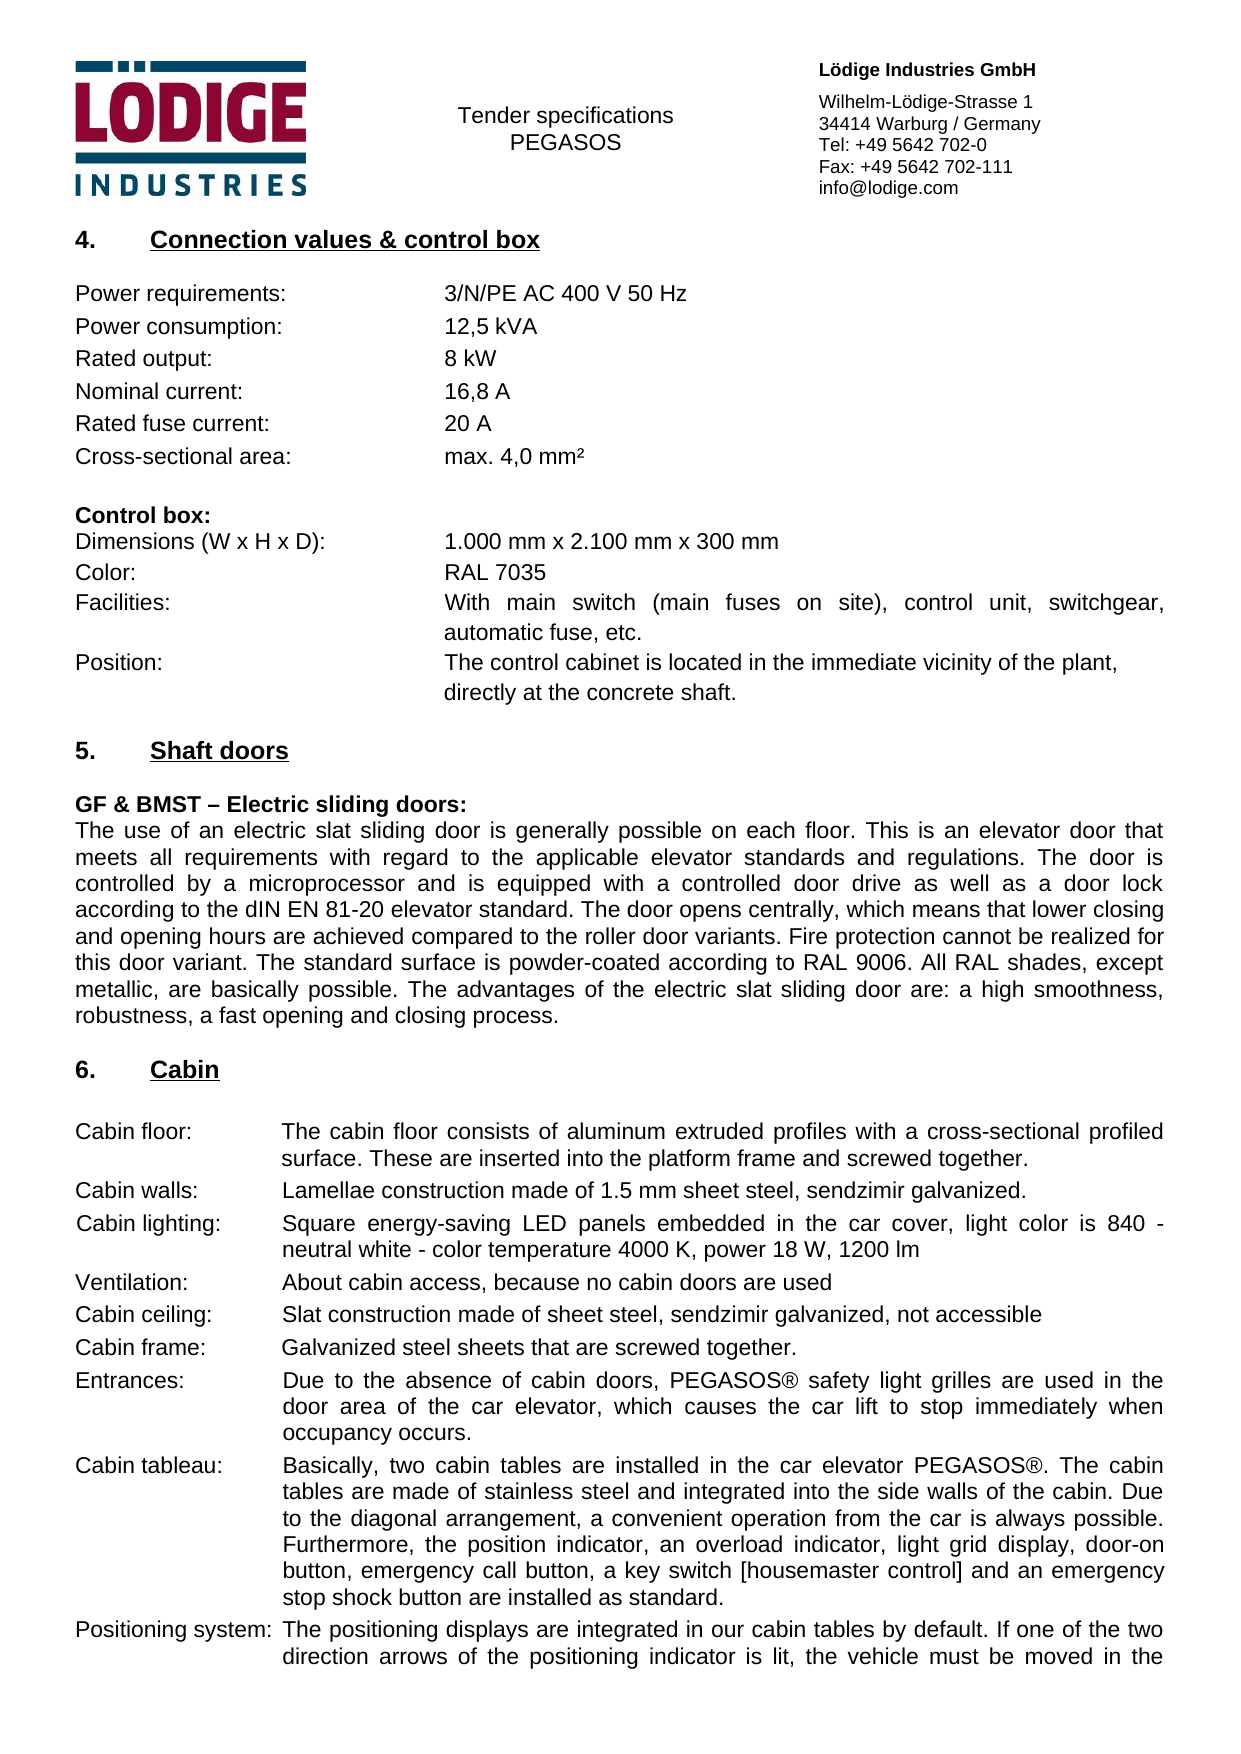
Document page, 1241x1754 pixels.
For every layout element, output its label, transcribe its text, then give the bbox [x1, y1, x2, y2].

text Control box: [75, 502, 1165, 528]
text Rated fuse current: 20 A [75, 410, 1165, 437]
picture [75, 61, 306, 153]
picture [96, 186, 105, 196]
picture [75, 162, 306, 196]
text Cabin lighting: Square energy-saving LED panels embedded in the car cover, light color is 840 - neutral white - color temperature 4000 K, power 18 W, 1200 lm [76, 1210, 1165, 1263]
text Cabin frame: Galvanized steel sheets that are screwed together. [75, 1334, 1165, 1360]
text Shaft doors [75, 736, 1165, 765]
text Cabin tableau: Basically, two cabin tables are installed in the car elevator PEGASOS®. The cabin tables are made of stainless steel and integrated into the side walls of the cabin. Due to the diagonal arrangement, a convenient operation from the car is always possible. Furthermore, the position indicator, an overload indicator, light grid display, door-on button, emergency call button, a key switch [housemaster control] and an emergency stop shock button are installed as standard. [75, 1452, 1165, 1610]
text Cabin [75, 1054, 1165, 1083]
text Position: The control cabinet is located in the immediate vicinity of the plant, directly at the concrete shaft. [75, 649, 1165, 706]
text Connection values & control box [75, 225, 1165, 254]
text Cabin walls: Lamellae construction made of 1.5 mm sheet steel, sendzimir galvanized. [75, 1177, 1165, 1204]
text Nominal current: 16,8 A [75, 378, 1165, 404]
text Facilities: With main switch (main fuses on site), control unit, switchgear, automatic fuse, etc. [75, 589, 1165, 645]
text Color: RAL 7035 [75, 558, 1165, 585]
text GF & BMST – Electric sliding doors: [75, 791, 1165, 817]
text Entrances: Due to the absence of cabin doors, PEGASOS® safety light grilles are used in the door area of the car elevator, which causes the car lift to stop immediately when occupancy occurs. [75, 1367, 1165, 1446]
text Power requirements: 3/N/PE AC 400 V 50 Hz [75, 280, 1165, 306]
text Dimensions (W x H x D): 1.000 mm x 2.100 mm x 300 mm [75, 528, 1165, 555]
text Cabin ceiling: Slat construction made of sheet steel, sendzimir galvanized, not accessible [75, 1301, 1165, 1328]
text Cross-sectional area: max. 4,0 mm² [75, 443, 1165, 469]
text Cabin floor: The cabin floor consists of aluminum extruded profiles with a cross-sectional profiled surface. These are inserted into the platform frame and screwed together. [75, 1118, 1165, 1171]
text Power consumption: 12,5 kVA [75, 313, 1165, 339]
text The use of an electric slat sliding door is generally possible on each floor. This is an elevator door that meets all requirements with regard to the applicable elevator standards and regulations. The door is controlled by a microprocessor and is equipped with a controlled door drive as well as a door lock according to the dIN EN 81-20 elevator standard. The door opens centrally, which means that lower closing and opening hours are achieved compared to the roller door variants. Fire protection cannot be realized for this door variant. The standard surface is powder-coated according to RAL 9006. All RAL shades, except metallic, are basically possible. The advantages of the electric slat sliding door are: a high smoothness, robustness, a fast opening and closing process. [75, 817, 1165, 1028]
text Ventilation: About cabin access, because no cabin doors are used [75, 1269, 1165, 1295]
text Rated output: 8 kW [75, 345, 1165, 372]
